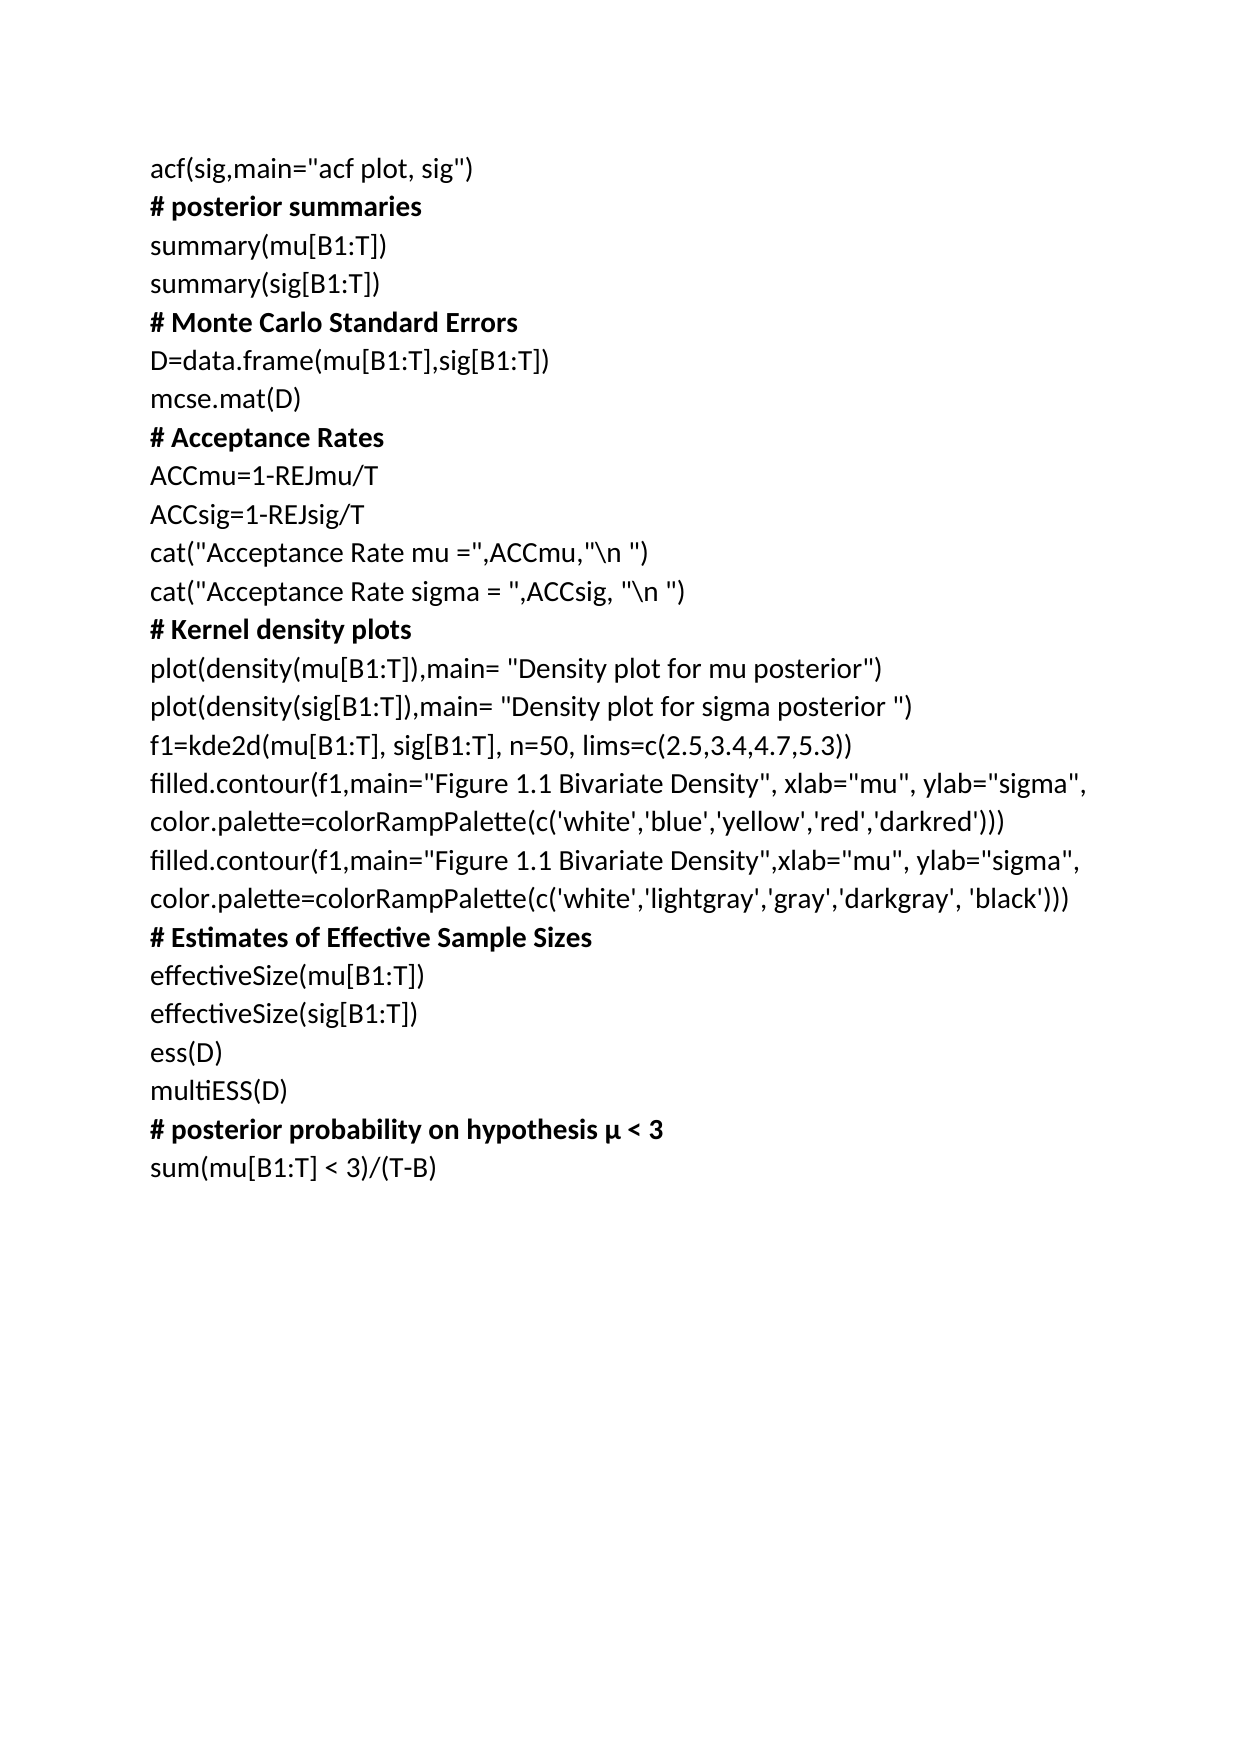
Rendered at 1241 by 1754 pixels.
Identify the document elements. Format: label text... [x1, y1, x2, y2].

text ACCsig=1-REJsig/T [150, 496, 1090, 532]
text cat("Acceptance Rate mu =",ACCmu,"\n ") [150, 534, 1090, 570]
text filled.contour(f1,main="Figure 1.1 Bivariate Density",xlab="mu", ylab="sigma", [150, 842, 1090, 877]
text summary(sig[B1:T]) [150, 265, 1090, 301]
text effectiveSize(mu[B1:T]) [150, 957, 1090, 993]
text ess(D) [150, 1034, 1090, 1070]
text cat("Acceptance Rate sigma = ",ACCsig, "\n ") [150, 573, 1090, 608]
text # Estimates of Effective Sample Sizes [150, 919, 1090, 954]
text # Monte Carlo Standard Errors [150, 304, 1090, 339]
text filled.contour(f1,main="Figure 1.1 Bivariate Density", xlab="mu", ylab="sigma", [150, 765, 1090, 801]
text sum(mu[B1:T] < 3)/(T-B) [150, 1149, 1090, 1185]
text color.palette=colorRampPalette(c('white','lightgray','gray','darkgray', 'black'))) [150, 880, 1090, 916]
text ACCmu=1-REJmu/T [150, 457, 1090, 493]
text mcse.mat(D) [150, 381, 1090, 416]
text effectiveSize(sig[B1:T]) [150, 996, 1090, 1031]
text # Acceptance Rates [150, 419, 1090, 455]
text summary(mu[B1:T]) [150, 227, 1090, 262]
text plot(density(sig[B1:T]),main= "Density plot for sigma posterior ") [150, 688, 1090, 724]
text D=data.frame(mu[B1:T],sig[B1:T]) [150, 342, 1090, 378]
text # Kernel density plots [150, 611, 1090, 647]
text # posterior summaries [150, 188, 1090, 224]
text acf(sig,main="acf plot, sig") [150, 150, 1090, 186]
text # posterior probability on hypothesis μ < 3 [150, 1111, 1090, 1147]
text multiESS(D) [150, 1072, 1090, 1108]
text color.palette=colorRampPalette(c('white','blue','yellow','red','darkred'))) [150, 803, 1090, 839]
text f1=kde2d(mu[B1:T], sig[B1:T], n=50, lims=c(2.5,3.4,4.7,5.3)) [150, 727, 1090, 762]
text plot(density(mu[B1:T]),main= "Density plot for mu posterior") [150, 650, 1090, 685]
